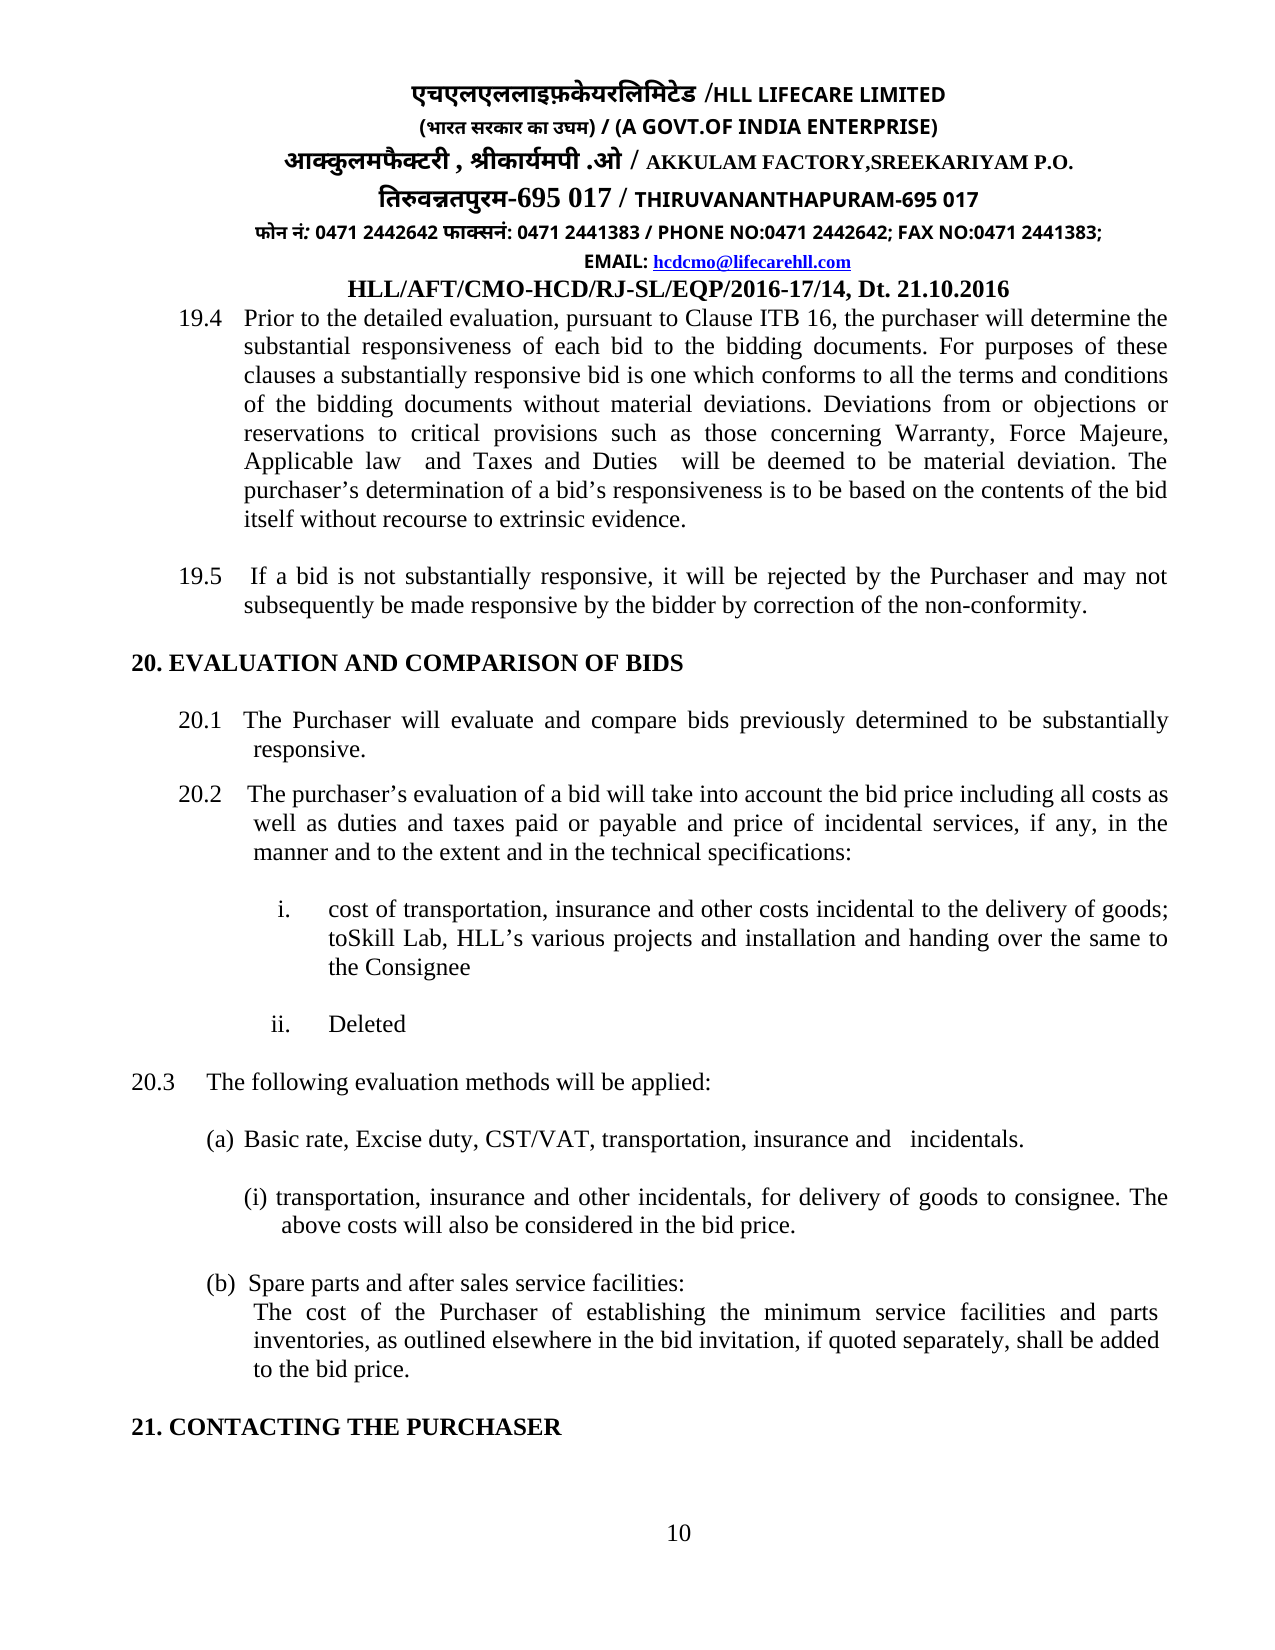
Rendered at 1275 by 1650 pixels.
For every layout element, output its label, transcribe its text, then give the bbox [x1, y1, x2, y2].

text (b) Spare parts and after sales service facilities: [206, 1268, 1226, 1297]
text 19.5 If a bid is not substantially responsive, it will be rejected by the Purchaser and may not subsequently be made responsive by the bidder by correction of the non-conformity. [178, 561, 1169, 619]
text 20. EVALUATION AND COMPARISON OF BIDS [131, 648, 1226, 676]
text 20.3 The following evaluation methods will be applied: [131, 1067, 1226, 1096]
text The cost of the Purchaser of establishing the minimum service facilities and parts inventories, as outlined elsewhere in the bid invitation, if quoted separately, shall be added to the bid price. [253, 1297, 1160, 1383]
text 20.2 The purchaser’s evaluation of a bid will take into account the bid price including all costs as well as duties and taxes paid or payable and price of incidental services, if any, in the manner and to the extent and in the technical specifications: [178, 779, 1169, 866]
text 19.4 Prior to the detailed evaluation, pursuant to Clause ITB 16, the purchaser will determine the substantial responsiveness of each bid to the bidding documents. For purposes of these clauses a substantially responsive bid is one which conforms to all the terms and conditions of the bidding documents without material deviations. Deviations from or objections or reservations to critical provisions such as those concerning Warranty, Force Majeure, Applicable law and Taxes and Duties will be deemed to be material deviation. The purchaser’s determination of a bid’s responsiveness is to be based on the contents of the bid itself without recourse to extrinsic evidence. [178, 303, 1169, 533]
text 20.1 The Purchaser will evaluate and compare bids previously determined to be substantially responsive. [178, 705, 1169, 763]
list Deleted [291, 1009, 1169, 1038]
text (i) transportation, insurance and other incidentals, for delivery of goods to consignee. The above costs will also be considered in the bid price. [244, 1182, 1169, 1239]
list cost of transportation, insurance and other costs incidental to the delivery of goods; toSkill Lab, HLL’s various projects and installation and handing over the same to the Consignee [291, 894, 1169, 981]
text 21. CONTACTING THE PURCHASER [131, 1412, 1226, 1441]
list Basic rate, Excise duty, CST/VAT, transportation, insurance and incidentals. [206, 1124, 1226, 1153]
